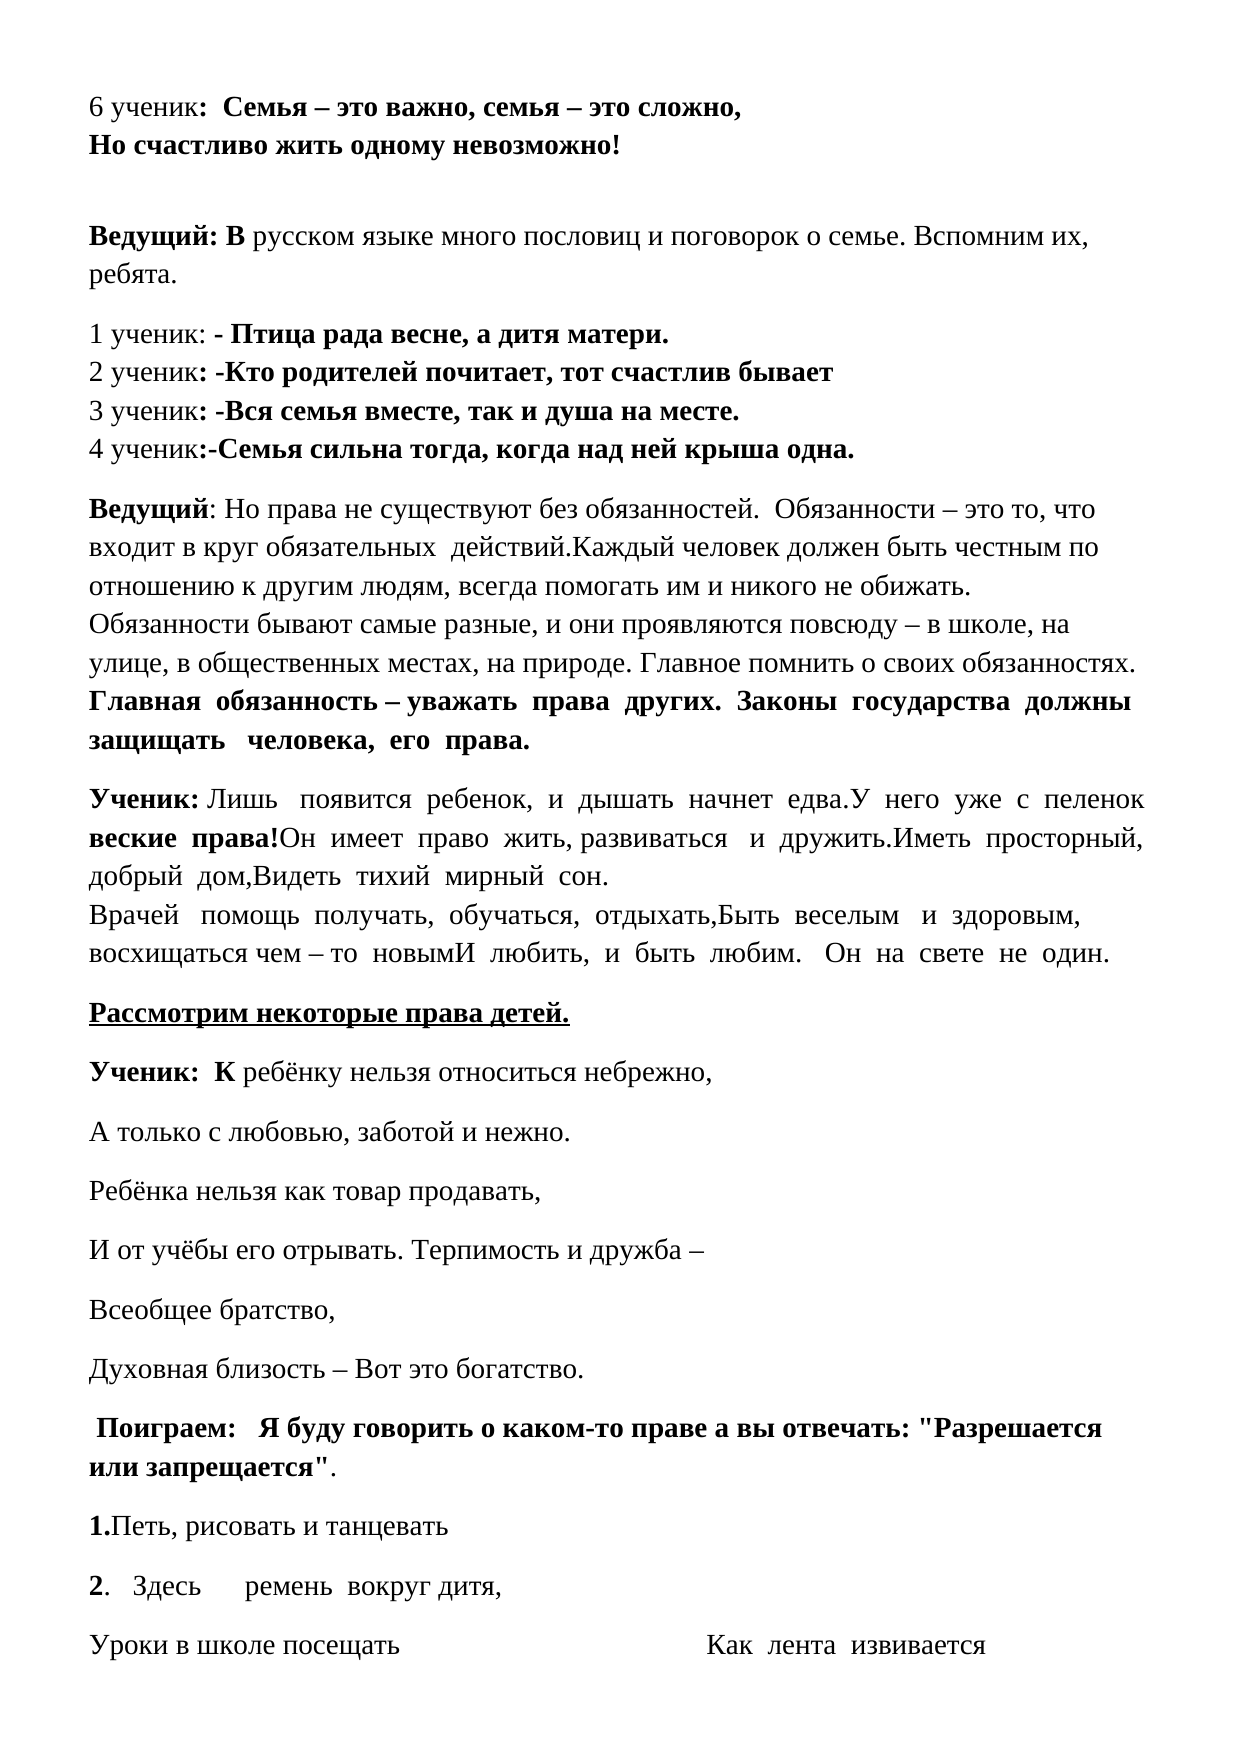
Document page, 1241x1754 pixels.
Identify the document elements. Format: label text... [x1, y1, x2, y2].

text Духовная близость – Вот это богатство. [89, 1351, 1152, 1385]
text Ученик: К ребёнку нельзя относиться небрежно, [89, 1054, 1152, 1088]
text Уроки в школе посещать Как лента извивается [89, 1627, 1152, 1661]
text Ведущий: В русском языке много пословиц и поговорок о семье. Вспомним их, ребята. [89, 218, 1152, 290]
text Рассмотрим некоторые права детей. [89, 995, 1152, 1028]
text Ведущий: Но права не существуют без обязанностей. Обязанности – это то, что входит в круг обязательных действий.Каждый человек должен быть честным по отношению к другим людям, всегда помогать им и никого не обижать. Обязанности бывают самые разные, и они проявляются повсюду – в школе, на улице, в общественных местах, на природе. Главное помнить о своих обязанностях. Главная обязанность – уважать права других. Законы государства должны защищать человека, его права. [89, 491, 1152, 756]
text Поиграем: Я буду говорить о каком-то праве а вы отвечать: "Разрешается или запрещается". [89, 1411, 1152, 1483]
text И от учёбы его отрывать. Терпимость и дружба – [89, 1232, 1152, 1266]
text 1.Петь, рисовать и танцевать [89, 1508, 1152, 1542]
text А только с любовью, заботой и нежно. [89, 1114, 1152, 1147]
text 1 ученик: - Птица рада весне, а дитя матери. 2 ученик: -Кто родителей почитает, тот счастлив бывает 3 ученик: -Вся семья вместе, так и душа на месте. 4 ученик:-Семья сильна тогда, когда над ней крыша одна. [89, 316, 1152, 465]
text Ученик: Лишь появится ребенок, и дышать начнет едва.У него уже с пеленок веские права!Он имеет право жить, развиваться и дружить.Иметь просторный, добрый дом,Видеть тихий мирный сон. Врачей помощь получать, обучаться, отдыхать,Быть веселым и здоровым, восхищаться чем – то новымИ любить, и быть любим. Он на свете не один. [89, 781, 1152, 969]
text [89, 89, 1152, 193]
text Ребёнка нельзя как товар продавать, [89, 1173, 1152, 1207]
text 2. Здесь ремень вокруг дитя, [89, 1568, 1152, 1601]
text Всеобщее братство, [89, 1292, 1152, 1325]
